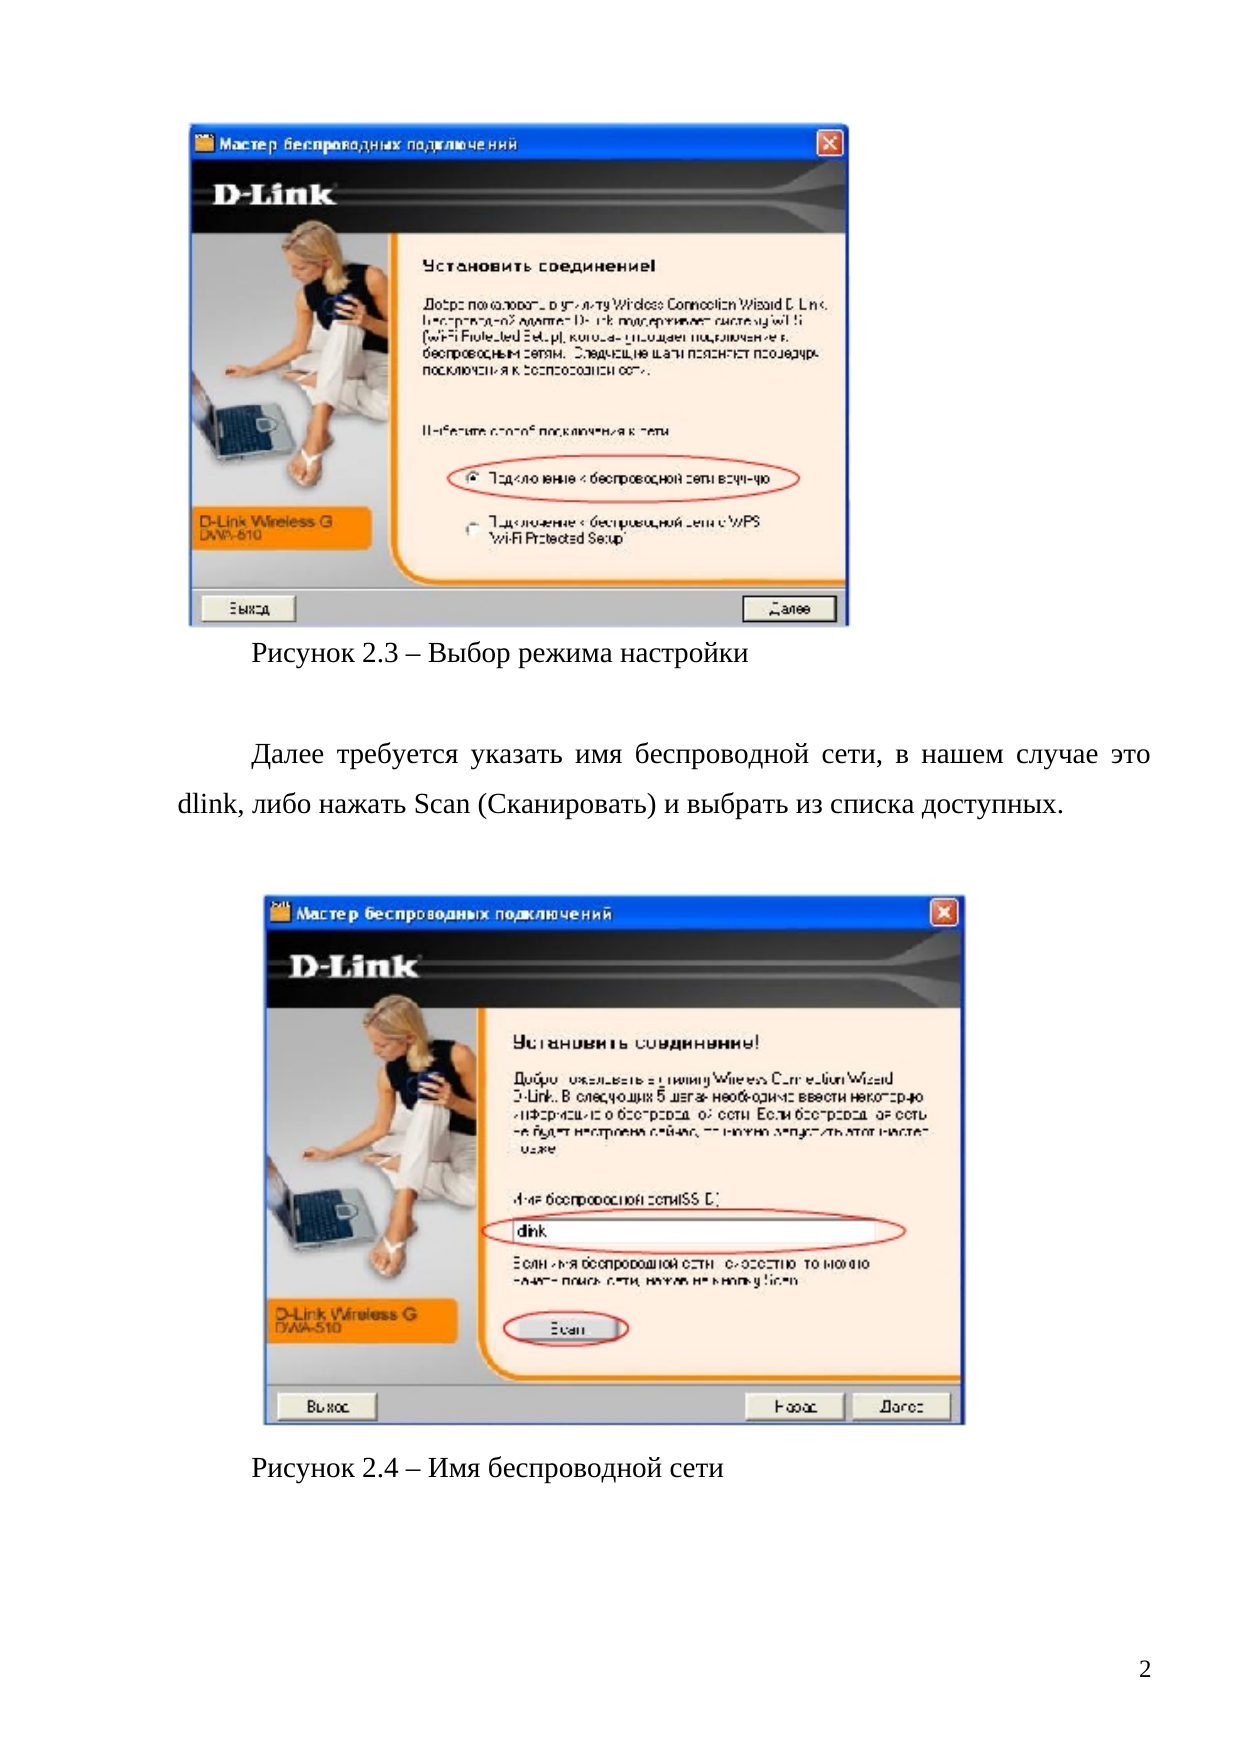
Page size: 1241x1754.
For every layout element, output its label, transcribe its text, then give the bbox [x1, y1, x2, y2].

picture [251, 886, 977, 1436]
text Рисунок 2.4 – Имя беспроводной сети [177, 1450, 1152, 1483]
text Далее требуется указать имя беспроводной сети, в нашем случае это dlink, либо нажать Scan (Сканировать) и выбрать из списка доступных. [177, 736, 1152, 820]
picture [177, 118, 861, 636]
text Рисунок 2.3 – Выбор режима настройки [177, 635, 1152, 669]
